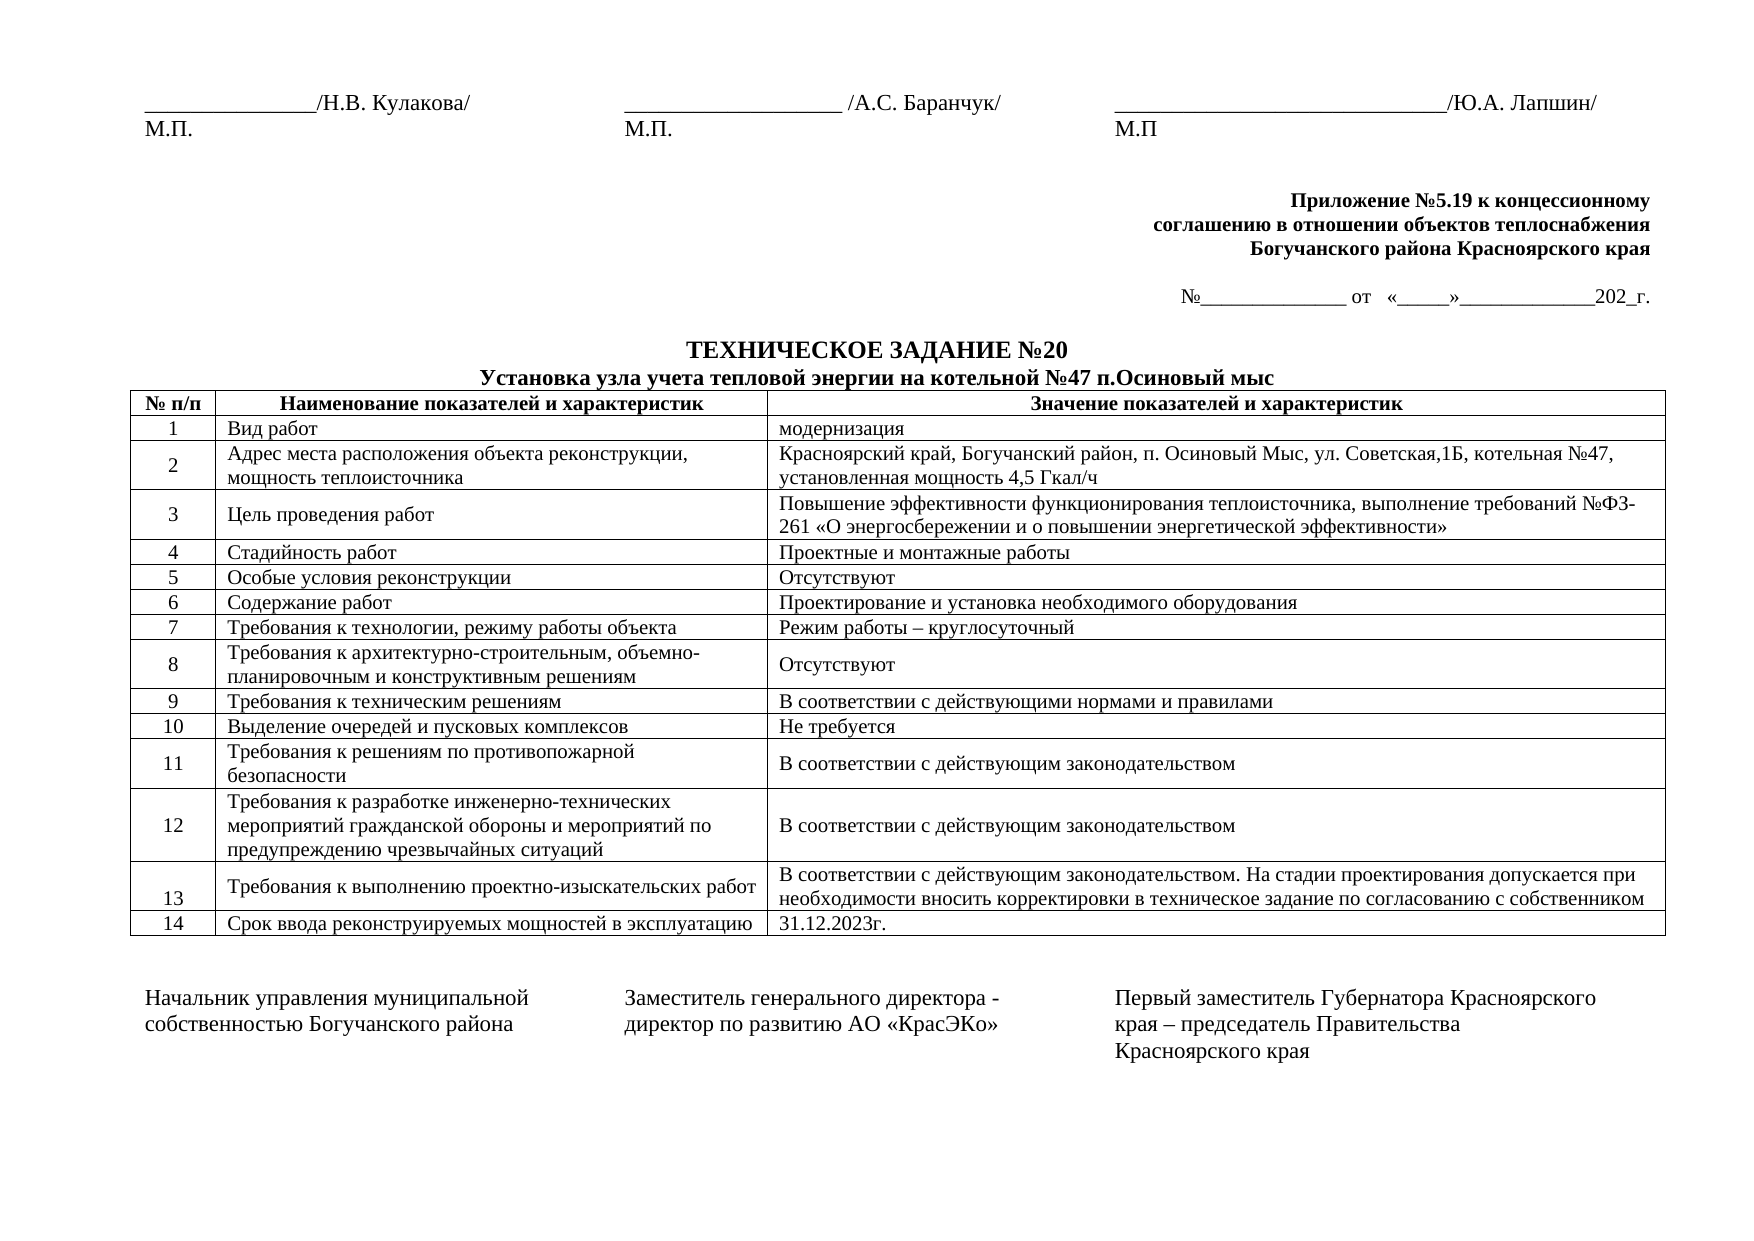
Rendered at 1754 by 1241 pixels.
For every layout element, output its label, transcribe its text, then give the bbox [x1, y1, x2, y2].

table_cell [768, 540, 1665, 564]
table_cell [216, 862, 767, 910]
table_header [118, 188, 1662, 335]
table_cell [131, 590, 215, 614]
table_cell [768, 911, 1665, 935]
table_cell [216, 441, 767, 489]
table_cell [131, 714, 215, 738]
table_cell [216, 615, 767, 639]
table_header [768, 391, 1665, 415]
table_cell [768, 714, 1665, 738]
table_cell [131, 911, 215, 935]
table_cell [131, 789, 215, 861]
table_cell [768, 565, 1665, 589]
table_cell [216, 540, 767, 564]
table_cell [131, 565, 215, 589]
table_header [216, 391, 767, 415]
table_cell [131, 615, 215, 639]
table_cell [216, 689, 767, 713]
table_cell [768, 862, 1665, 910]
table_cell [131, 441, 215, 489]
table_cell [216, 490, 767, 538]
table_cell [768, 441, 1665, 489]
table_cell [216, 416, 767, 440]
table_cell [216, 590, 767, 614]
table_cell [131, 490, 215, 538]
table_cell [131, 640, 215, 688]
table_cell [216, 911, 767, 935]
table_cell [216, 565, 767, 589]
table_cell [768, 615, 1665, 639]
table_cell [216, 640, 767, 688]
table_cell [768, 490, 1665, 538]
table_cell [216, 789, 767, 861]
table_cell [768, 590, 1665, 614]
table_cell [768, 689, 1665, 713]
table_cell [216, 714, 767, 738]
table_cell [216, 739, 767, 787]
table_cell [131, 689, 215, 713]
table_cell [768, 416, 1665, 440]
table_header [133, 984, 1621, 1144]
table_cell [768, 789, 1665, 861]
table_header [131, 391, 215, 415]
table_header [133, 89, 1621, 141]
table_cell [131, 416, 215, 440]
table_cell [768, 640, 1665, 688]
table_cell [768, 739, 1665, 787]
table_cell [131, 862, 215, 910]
text ТЕХНИЧЕСКОЕ ЗАДАНИЕ №20 [118, 335, 1636, 364]
text Установка узла учета тепловой энергии на котельной №47 п.Осиновый мыс [118, 364, 1636, 390]
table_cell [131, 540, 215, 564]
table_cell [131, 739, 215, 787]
